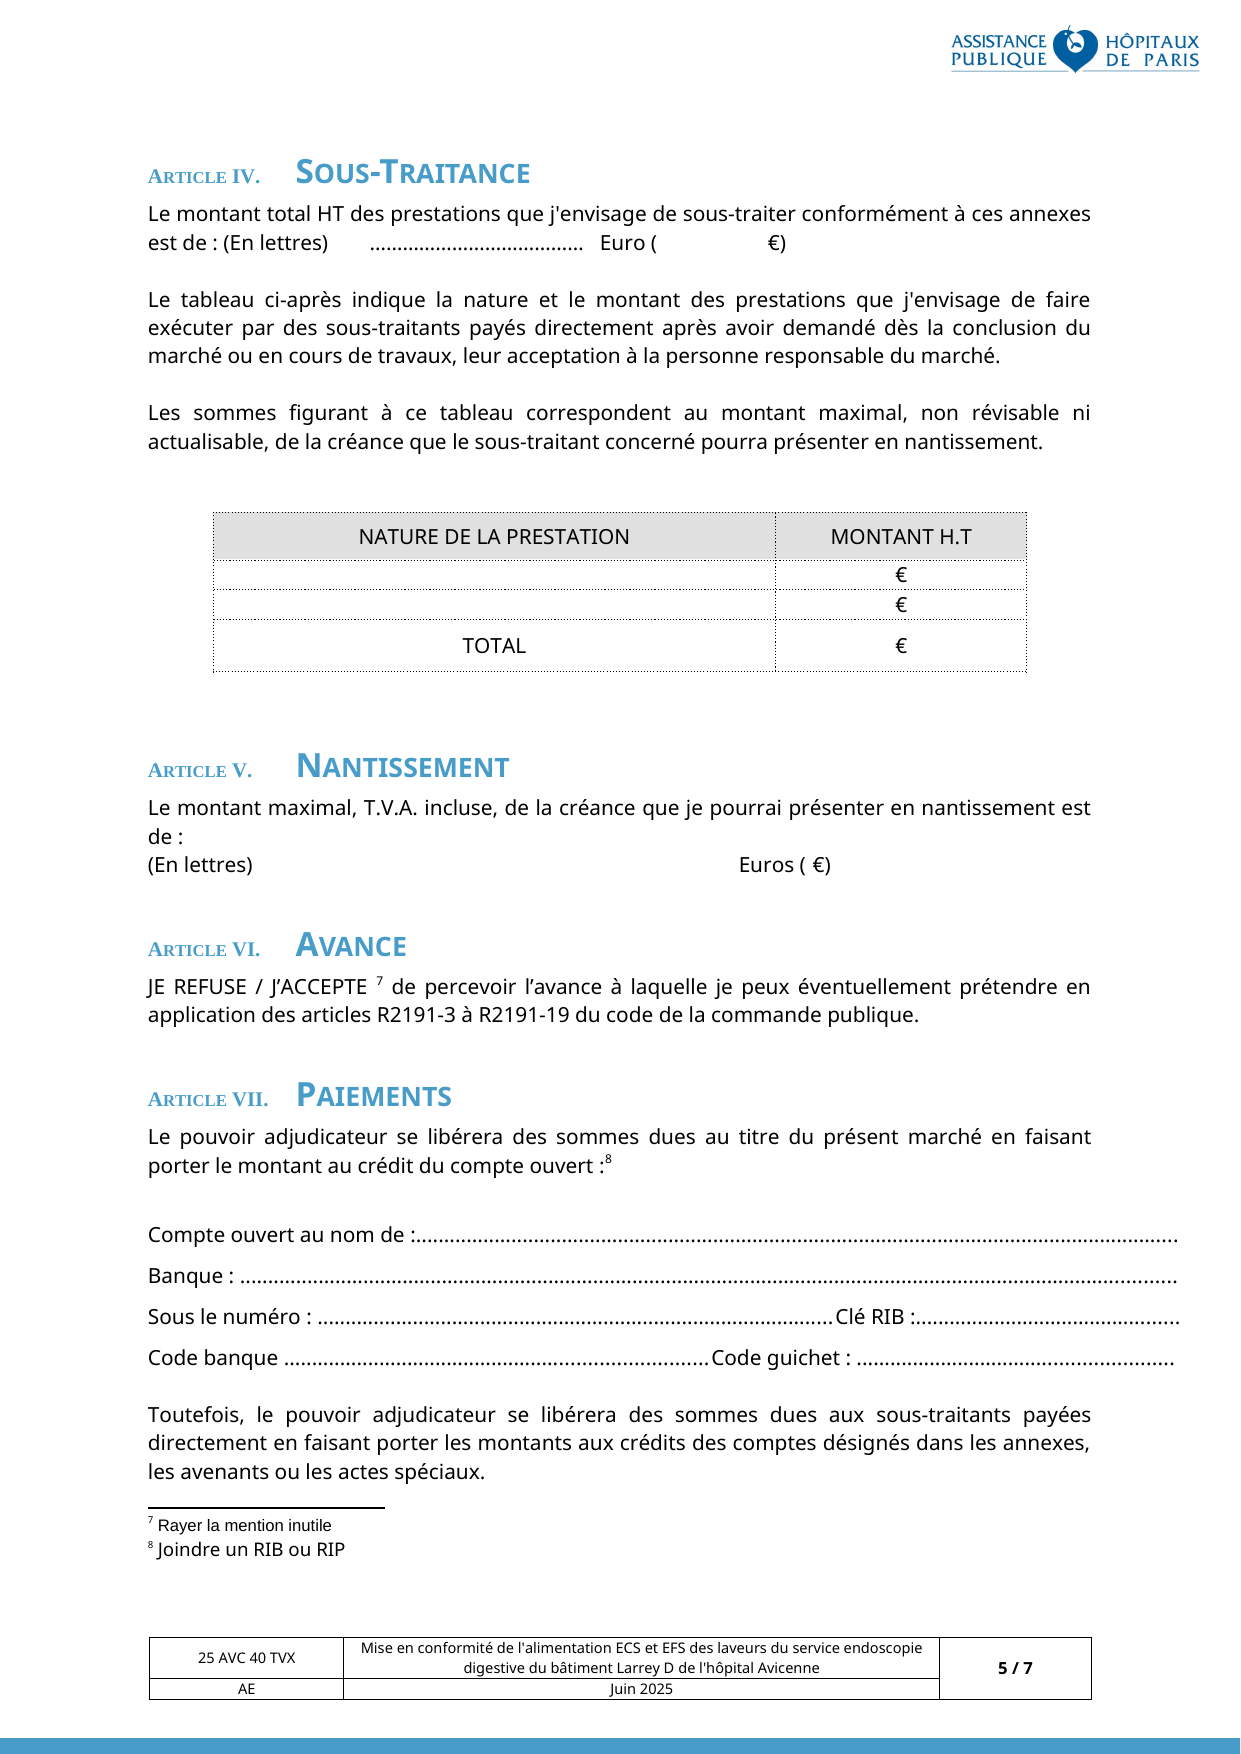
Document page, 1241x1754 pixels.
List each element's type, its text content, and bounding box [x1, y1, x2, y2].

table_cell [213, 589, 775, 619]
text Toutefois, le pouvoir adjudicateur se libérera des sommes dues aux sous-traitants payées directement en faisant porter les montants aux crédits des comptes désignés dans les annexes, les avenants ou les actes spéciaux. [148, 1400, 1092, 1485]
text Code banque Code guichet : [148, 1343, 1033, 1371]
text Le montant total HT des prestations que j'envisage de sous-traiter conformément à ces annexes est de : (En lettres) ………………………………… Euro ( €) [148, 199, 1092, 256]
table_header MONTANT H.T [775, 512, 1027, 559]
subtitle Paiements [148, 1071, 1092, 1116]
text Banque : [148, 1261, 1033, 1289]
text Le tableau ci-après indique la nature et le montant des prestations que j'envisage de faire exécuter par des sous-traitants payés directement après avoir demandé dès la conclusion du marché ou en cours de travaux, leur acceptation à la personne responsable du marché. [148, 285, 1092, 370]
text JE REFUSE / J’ACCEPTE de percevoir l’avance à laquelle je peux éventuellement prétendre en application des articles R2191-3 à R2191-19 du code de la commande publique. [148, 972, 1092, 1029]
subtitle Sous-Traitance [148, 148, 1092, 193]
text Les sommes figurant à ce tableau correspondent au montant maximal, non révisable ni actualisable, de la créance que le sous-traitant concerné pourra présenter en nantissement. [148, 398, 1092, 455]
text Sous le numéro : Clé RIB : [148, 1302, 1033, 1331]
text Compte ouvert au nom de : [148, 1220, 1033, 1249]
table_header NATURE DE LA PRESTATION [213, 512, 775, 559]
picture [940, 25, 1212, 80]
table_cell € [775, 619, 1027, 671]
subtitle Nantissement [148, 742, 1092, 787]
table_cell € [775, 560, 1027, 589]
text Le pouvoir adjudicateur se libérera des sommes dues au titre du présent marché en faisant porter le montant au crédit du compte ouvert : [148, 1122, 1092, 1179]
subtitle Avance [148, 921, 1092, 966]
text (En lettres) Euros ( €) [148, 850, 1092, 879]
table_cell [213, 560, 775, 589]
table_cell TOTAL [213, 619, 775, 671]
text Le montant maximal, T.V.A. incluse, de la créance que je pourrai présenter en nantissement est de : [148, 793, 1092, 850]
table_cell € [775, 589, 1027, 619]
